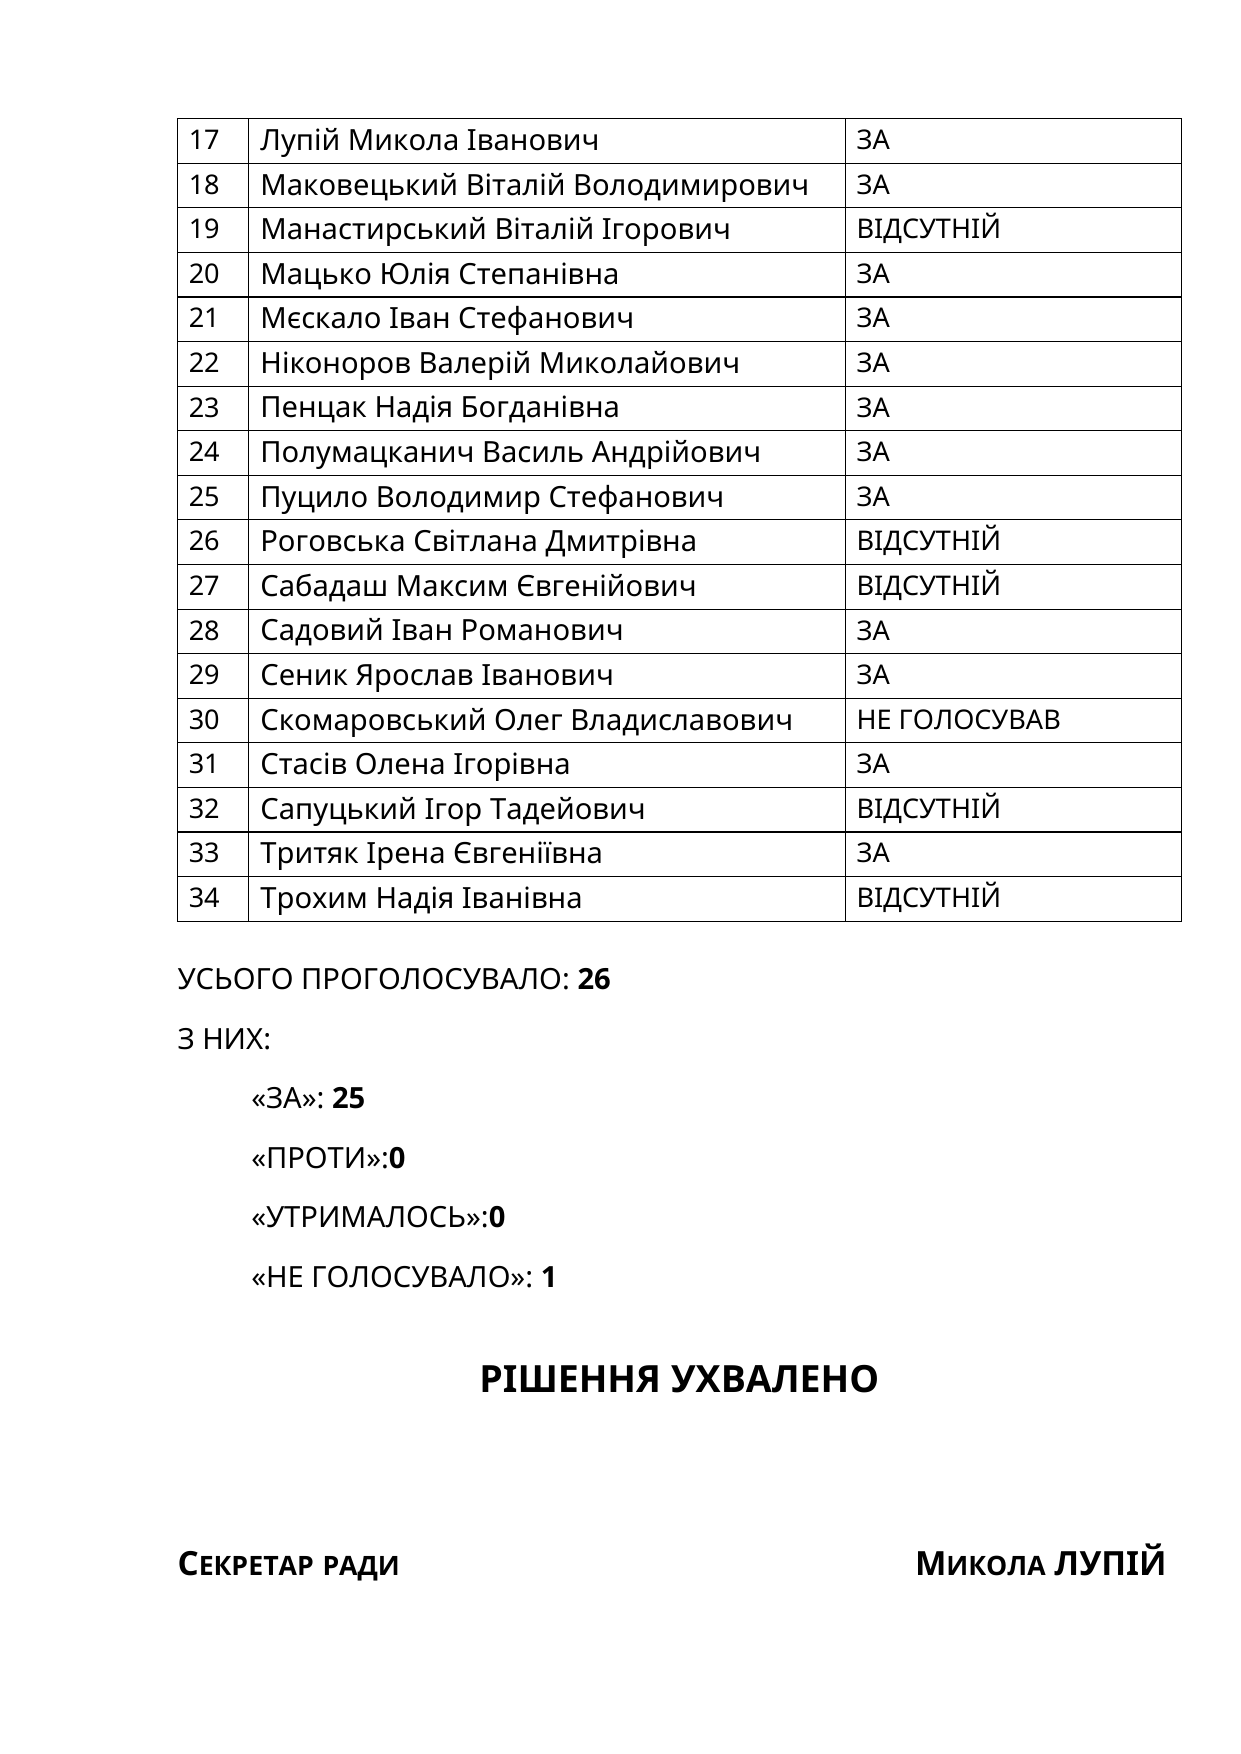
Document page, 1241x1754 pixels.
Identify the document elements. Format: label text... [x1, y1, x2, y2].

text Усього проголосувало: 26 [177, 958, 1181, 998]
table_cell Сапуцький Ігор Тадейович [249, 788, 845, 831]
table_cell ЗА [846, 476, 1181, 519]
table_cell 17 [178, 119, 248, 163]
table_cell Пуцило Володимир Стефанович [249, 476, 845, 519]
table_cell Сеник Ярослав Іванович [249, 654, 845, 698]
table_cell 20 [178, 253, 248, 296]
table_cell ЗА [846, 610, 1181, 653]
table_cell Трохим Надія Іванівна [249, 877, 845, 921]
table_cell ЗА [846, 743, 1181, 787]
table_cell Пенцак Надія Богданівна [249, 387, 845, 430]
table_cell НЕ ГОЛОСУВАВ [846, 699, 1181, 742]
text РІШЕННЯ УХВАЛЕНО [177, 1352, 1181, 1403]
table_cell 31 [178, 743, 248, 787]
table_cell ВІДСУТНІЙ [846, 788, 1181, 831]
text З НИХ: [177, 1018, 1181, 1058]
table_cell 27 [178, 565, 248, 608]
table_cell ЗА [846, 431, 1181, 475]
table_cell 29 [178, 654, 248, 698]
table_cell 32 [178, 788, 248, 831]
table_cell Садовий Іван Романович [249, 610, 845, 653]
table_cell Лупій Микола Іванович [249, 119, 845, 163]
table_cell ВІДСУТНІЙ [846, 520, 1181, 564]
table_cell 33 [178, 833, 248, 876]
table_cell Ніконоров Валерій Миколайович [249, 342, 845, 386]
table_cell Скомаровський Олег Владиславович [249, 699, 845, 742]
table_cell ЗА [846, 833, 1181, 876]
text «НЕ ГОЛОСУВАЛО»: 1 [177, 1256, 1181, 1296]
table_cell Мєскало Іван Стефанович [249, 298, 845, 341]
table_cell ЗА [846, 164, 1181, 207]
table_cell ЗА [846, 654, 1181, 698]
table_cell ЗА [846, 387, 1181, 430]
table_cell 34 [178, 877, 248, 921]
table_cell 21 [178, 298, 248, 341]
table_cell ЗА [846, 119, 1181, 163]
table_cell 25 [178, 476, 248, 519]
table_cell 26 [178, 520, 248, 564]
table_cell ЗА [846, 298, 1181, 341]
text «ЗА»: 25 [177, 1077, 1181, 1117]
table_cell Мацько Юлія Степанівна [249, 253, 845, 296]
text «ПРОТИ»:0 [177, 1137, 1181, 1177]
table_cell ВІДСУТНІЙ [846, 208, 1181, 252]
table_cell 23 [178, 387, 248, 430]
table_cell 28 [178, 610, 248, 653]
table_cell 24 [178, 431, 248, 475]
table_cell Полумацканич Василь Андрійович [249, 431, 845, 475]
table_cell ЗА [846, 342, 1181, 386]
text «УТРИМАЛОСЬ»:0 [177, 1196, 1181, 1236]
text Секретар ради Микола ЛУПІЙ [177, 1539, 1181, 1585]
table_cell Стасів Олена Ігорівна [249, 743, 845, 787]
table_cell ЗА [846, 253, 1181, 296]
table_cell Тритяк Ірена Євгеніївна [249, 833, 845, 876]
table_cell ВІДСУТНІЙ [846, 565, 1181, 608]
table_cell 30 [178, 699, 248, 742]
table_cell Роговська Світлана Дмитрівна [249, 520, 845, 564]
table_cell Сабадаш Максим Євгенійович [249, 565, 845, 608]
table_cell 22 [178, 342, 248, 386]
table_cell Маковецький Віталій Володимирович [249, 164, 845, 207]
table_cell 18 [178, 164, 248, 207]
table_cell ВІДСУТНІЙ [846, 877, 1181, 921]
table_cell Манастирський Віталій Ігорович [249, 208, 845, 252]
table_cell 19 [178, 208, 248, 252]
